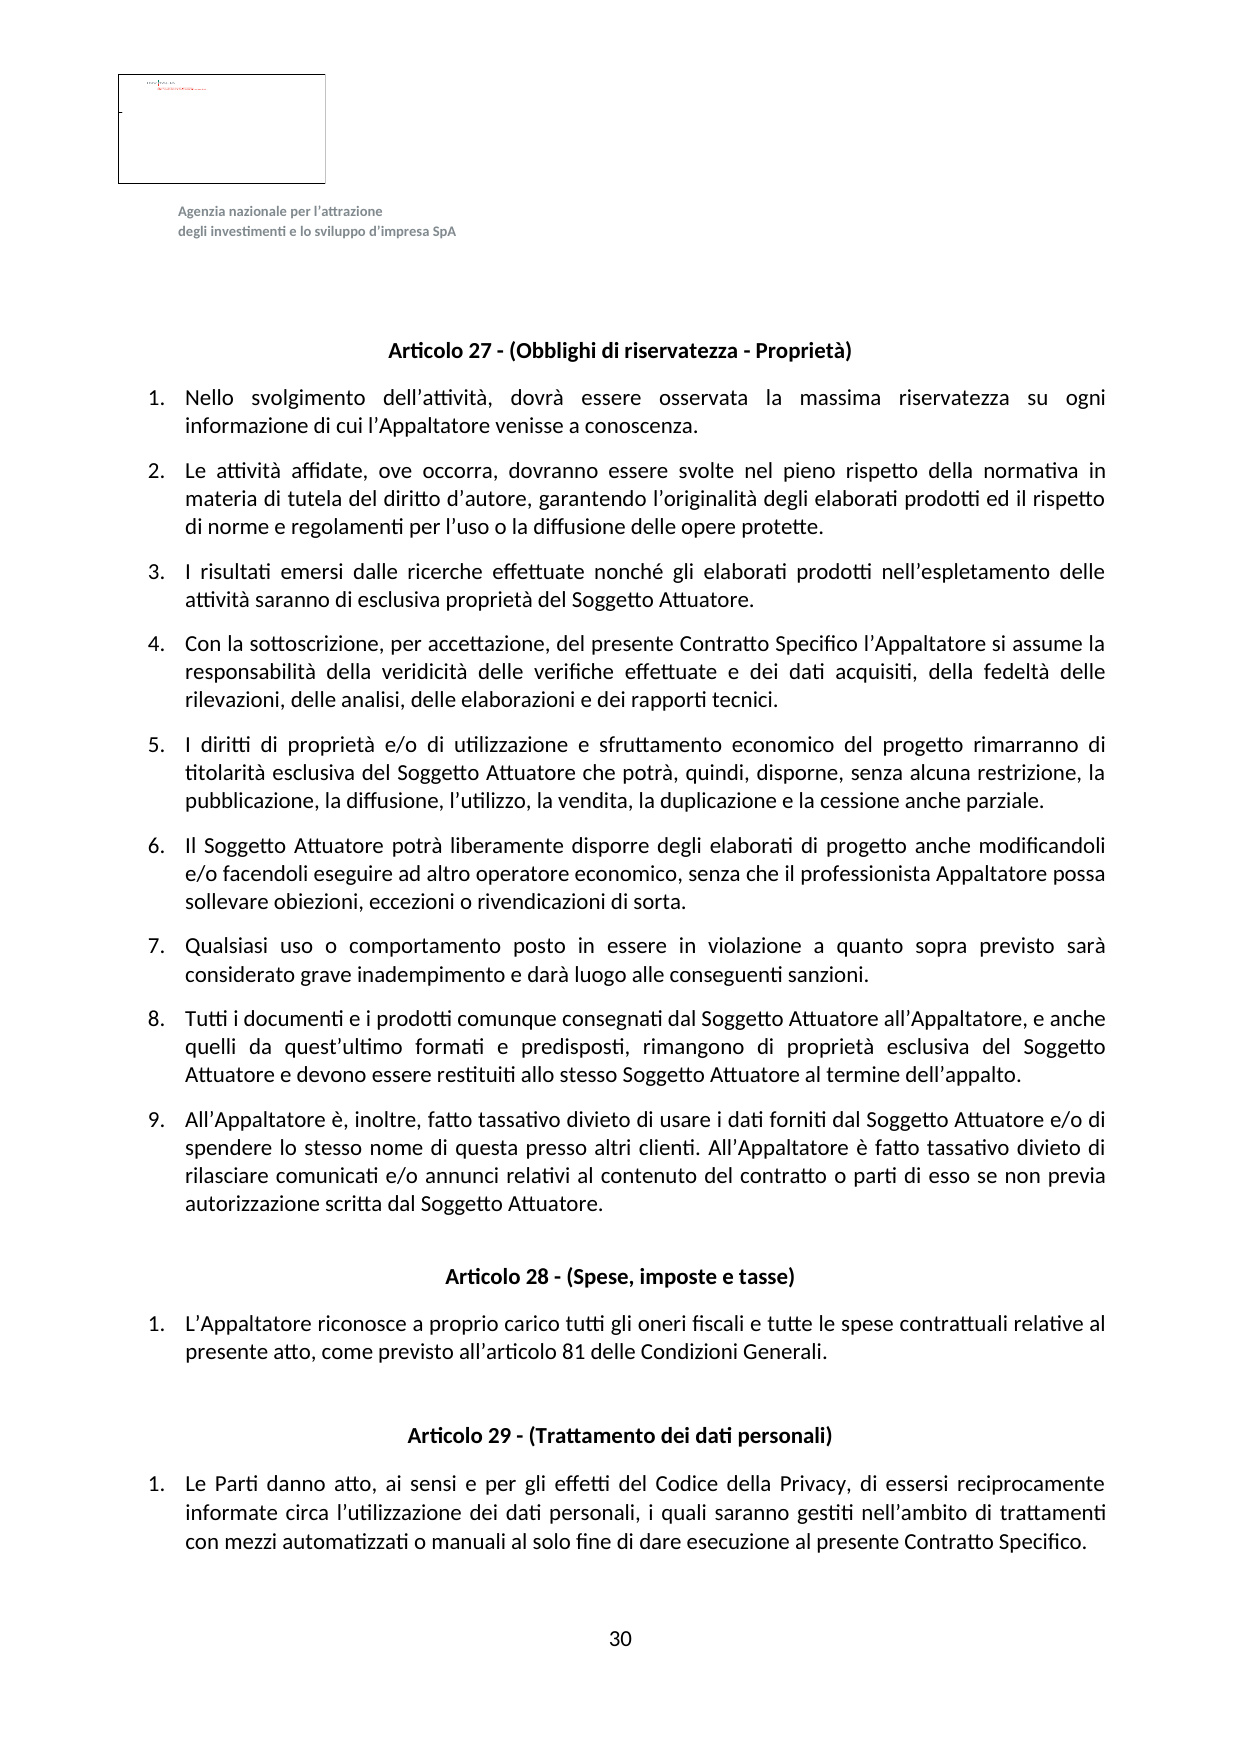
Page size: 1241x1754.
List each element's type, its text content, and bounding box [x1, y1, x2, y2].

list L’Appaltatore riconosce a proprio carico tutti gli oneri fiscali e tutte le spese contrattuali relative al presente atto, come previsto all’articolo 81 delle Condizioni Generali. [148, 1309, 1107, 1365]
list I risultati emersi dalle ricerche effettuate nonché gli elaborati prodotti nell’espletamento delle attività saranno di esclusiva proprietà del Soggetto Attuatore. [148, 557, 1107, 613]
list Le Parti danno atto, ai sensi e per gli effetti del Codice della Privacy, di essersi reciprocamente informate circa l’utilizzazione dei dati personali, i quali saranno gestiti nell’ambito di trattamenti con mezzi automatizzati o manuali al solo fine di dare esecuzione al presente Contratto Specifico. [148, 1468, 1107, 1555]
list Le attività affidate, ove occorra, dovranno essere svolte nel pieno rispetto della normativa in materia di tutela del diritto d’autore, garantendo l’originalità degli elaborati prodotti ed il rispetto di norme e regolamenti per l’uso o la diffusione delle opere protette. [148, 456, 1107, 540]
text Articolo 28 - (Spese, imposte e tasse) [133, 1262, 1107, 1290]
list All’Appaltatore è, inoltre, fatto tassativo divieto di usare i dati forniti dal Soggetto Attuatore e/o di spendere lo stesso nome di questa presso altri clienti. All’Appaltatore è fatto tassativo divieto di rilasciare comunicati e/o annunci relativi al contenuto del contratto o parti di esso se non previa autorizzazione scritta dal Soggetto Attuatore. [148, 1105, 1107, 1217]
list I diritti di proprietà e/o di utilizzazione e sfruttamento economico del progetto rimarranno di titolarità esclusiva del Soggetto Attuatore che potrà, quindi, disporne, senza alcuna restrizione, la pubblicazione, la diffusione, l’utilizzo, la vendita, la duplicazione e la cessione anche parziale. [148, 730, 1107, 814]
list Nello svolgimento dell’attività, dovrà essere osservata la massima riservatezza su ogni informazione di cui l’Appaltatore venisse a conoscenza. [148, 383, 1107, 439]
text Articolo 27 - (Obblighi di riservatezza - Proprietà) [133, 336, 1107, 364]
text Articolo 29 - (Trattamento dei dati personali) [133, 1421, 1107, 1449]
list Con la sottoscrizione, per accettazione, del presente Contratto Specifico l’Appaltatore si assume la responsabilità della veridicità delle verifiche effettuate e dei dati acquisiti, della fedeltà delle rilevazioni, delle analisi, delle elaborazioni e dei rapporti tecnici. [148, 629, 1107, 713]
list Qualsiasi uso o comportamento posto in essere in violazione a quanto sopra previsto sarà considerato grave inadempimento e darà luogo alle conseguenti sanzioni. [148, 932, 1107, 988]
list Il Soggetto Attuatore potrà liberamente disporre degli elaborati di progetto anche modificandoli e/o facendoli eseguire ad altro operatore economico, senza che il professionista Appaltatore possa sollevare obiezioni, eccezioni o rivendicazioni di sorta. [148, 831, 1107, 915]
list Tutti i documenti e i prodotti comunque consegnati dal Soggetto Attuatore all’Appaltatore, e anche quelli da quest’ultimo formati e predisposti, rimangono di proprietà esclusiva del Soggetto Attuatore e devono essere restituiti allo stesso Soggetto Attuatore al termine dell’appalto. [148, 1004, 1107, 1088]
